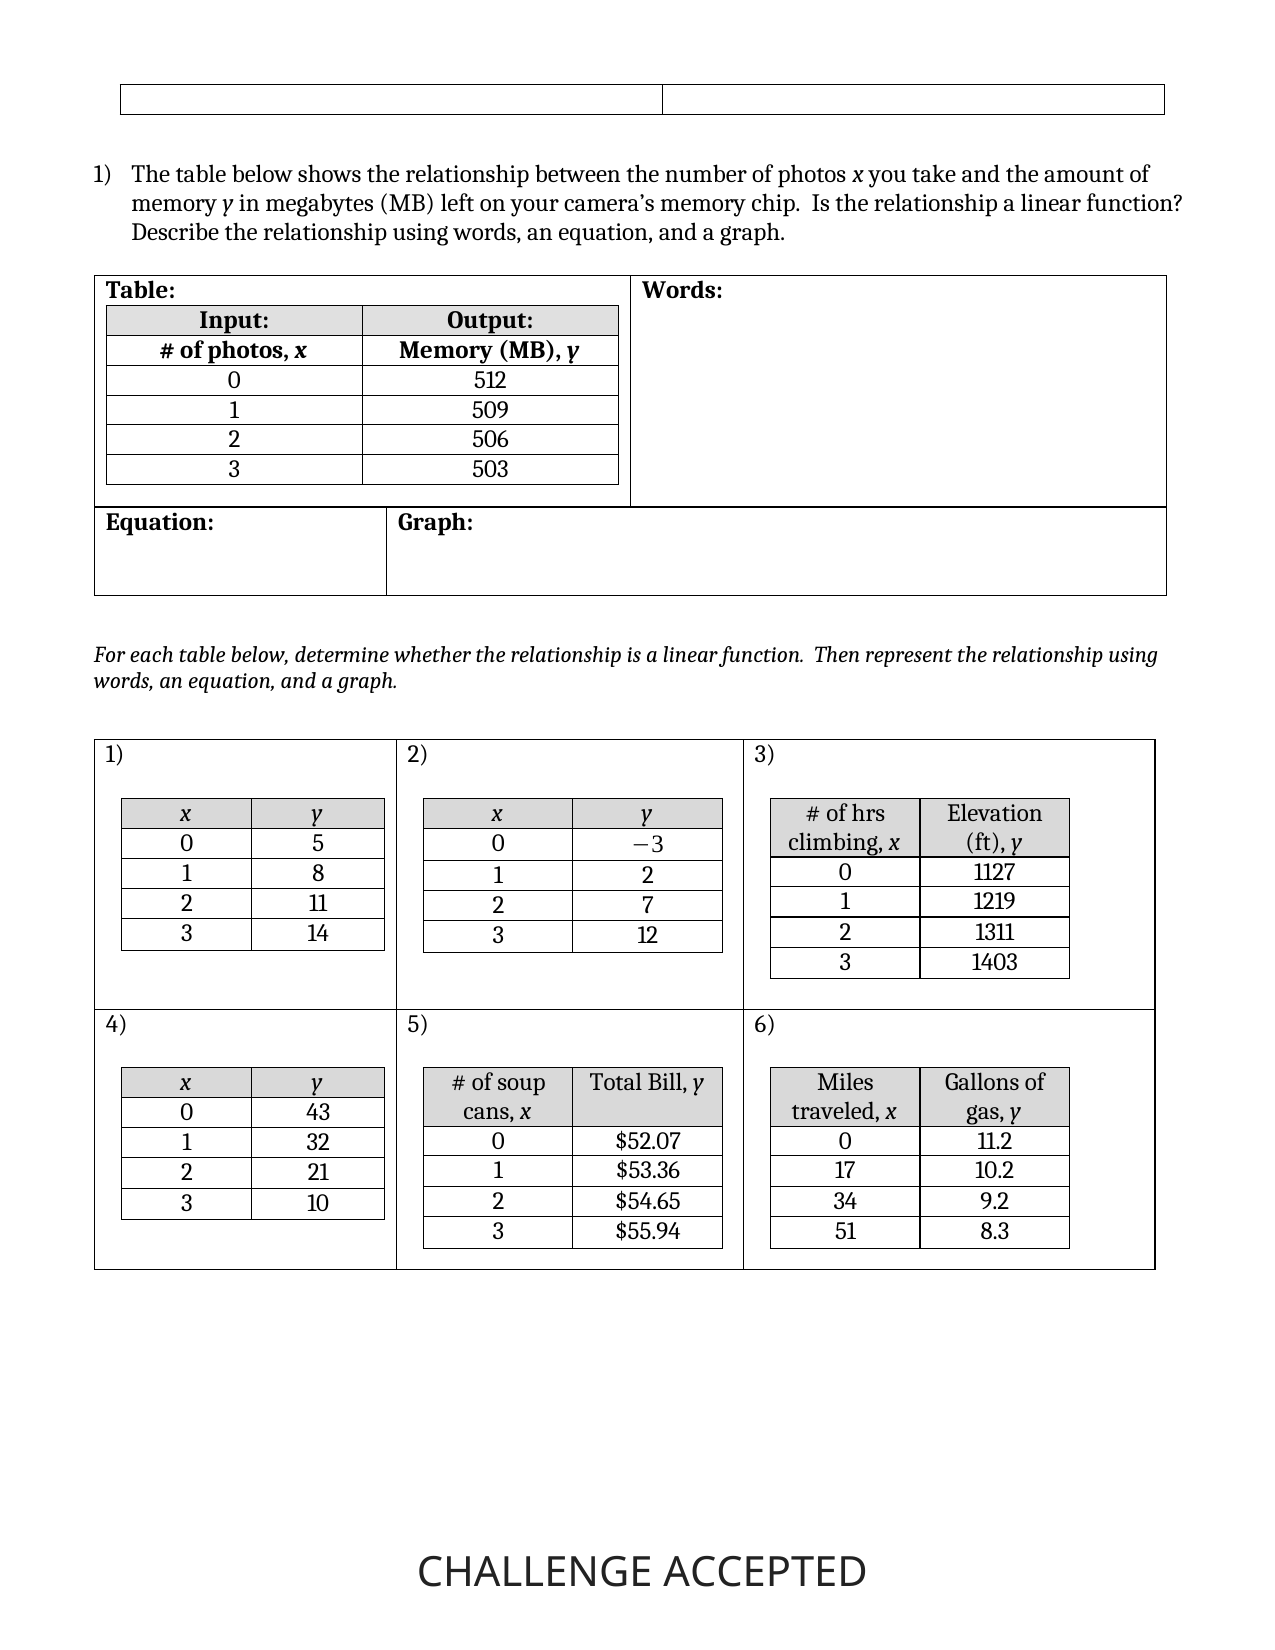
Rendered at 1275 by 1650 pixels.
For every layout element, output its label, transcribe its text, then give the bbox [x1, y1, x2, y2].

table_header [397, 740, 743, 1008]
table_header [95, 740, 396, 1008]
table_cell Graph: [387, 508, 1166, 595]
text For each table below, determine whether the relationship is a linear function. Then represent the relationship using words, an equation, and a graph. [94, 642, 1191, 694]
table_header Table: [95, 276, 630, 506]
list The table below shows the relationship between the number of photos x you take and the amount of memory y in megabytes (MB) left on your camera’s memory chip. Is the relationship a linear function? Describe the relationship using words, an equation, and a graph. [94, 160, 1191, 247]
table_cell [95, 1010, 396, 1269]
table_cell Equation: [95, 508, 386, 595]
table_header [744, 740, 1154, 1008]
table_header Words: [631, 276, 1166, 506]
table_cell [121, 85, 662, 114]
table_cell [663, 85, 1164, 114]
table_cell [397, 1010, 743, 1269]
table_cell [744, 1010, 1154, 1269]
